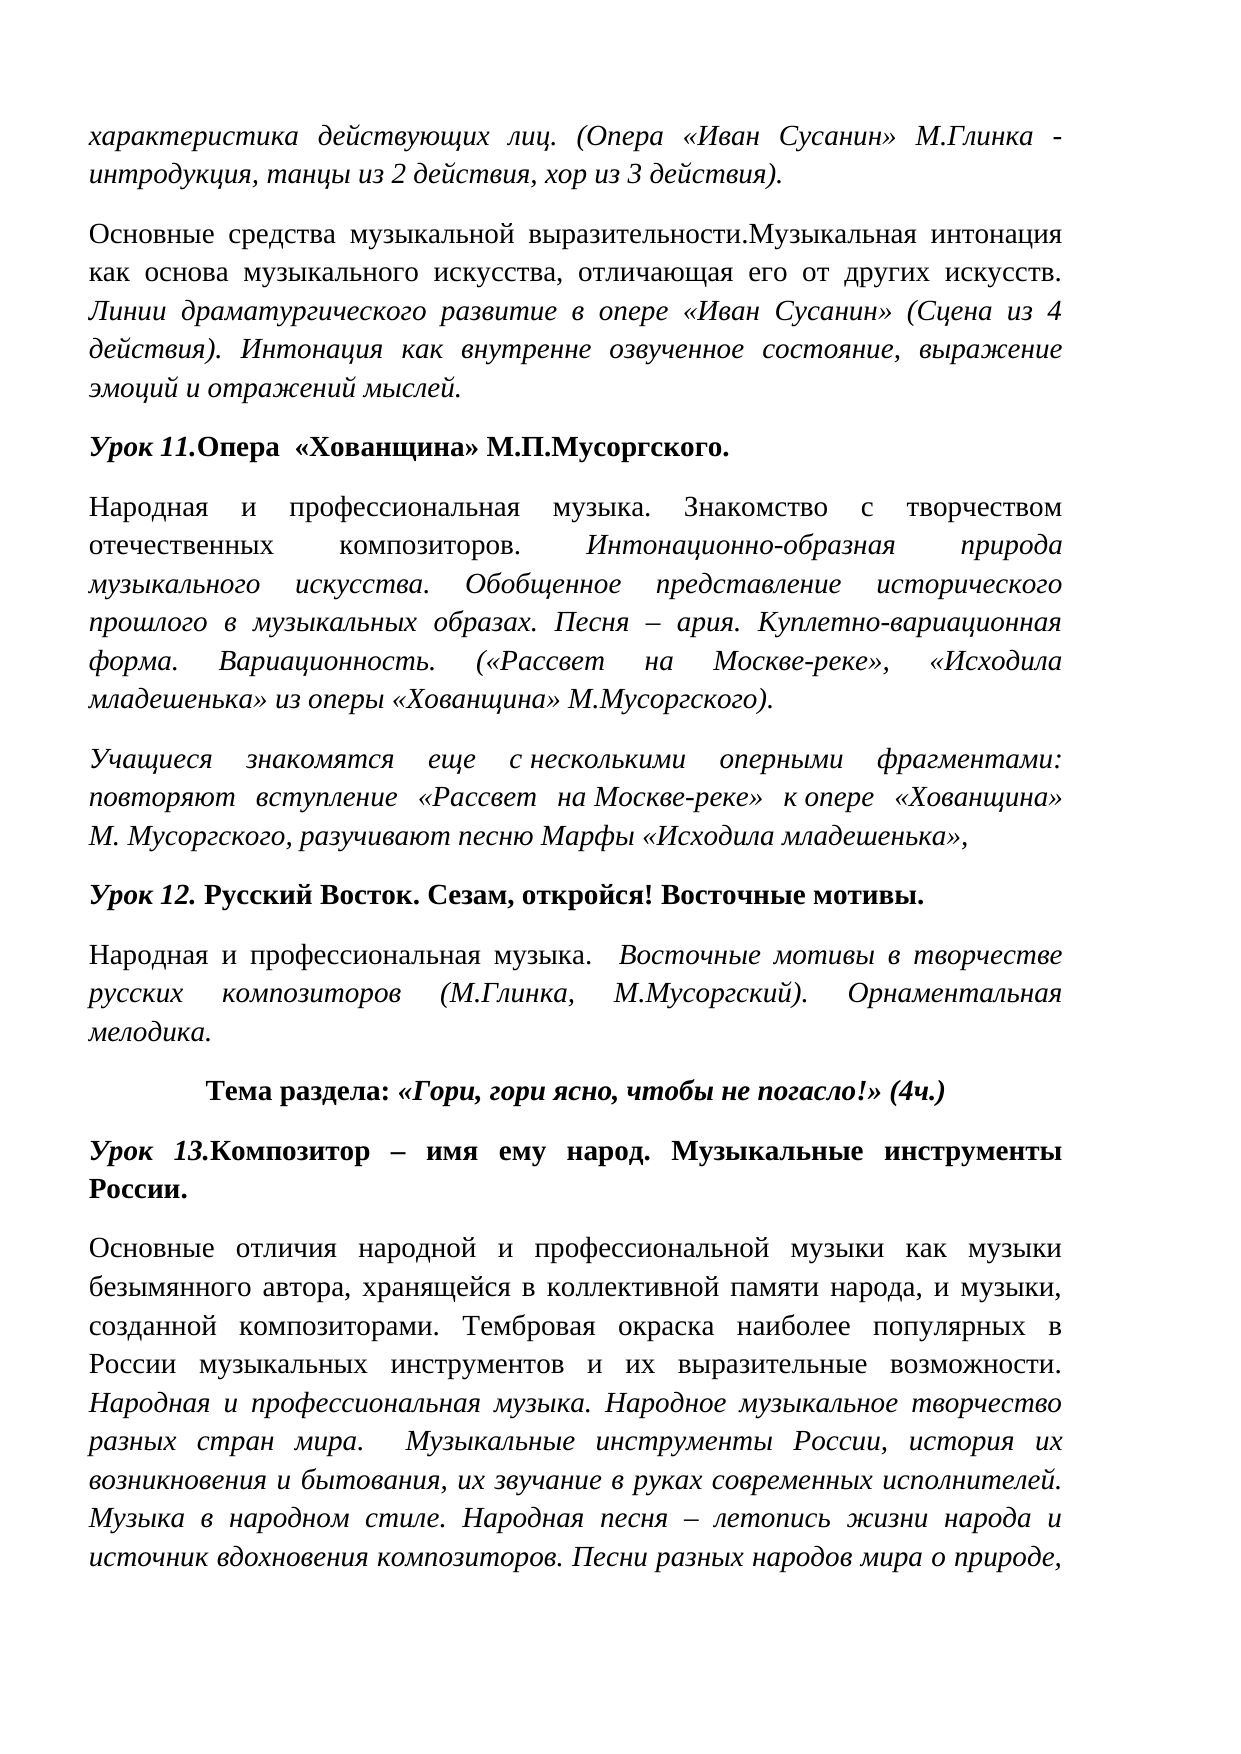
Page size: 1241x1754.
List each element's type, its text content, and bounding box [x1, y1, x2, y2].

text Основные средства музыкальной выразительности.Музыкальная интонация как основа музыкального искусства, отличающая его от других искусств. Линии драматургического развитие в опере «Иван Сусанин» (Сцена из 4 действия). Интонация как внутренне озвученное состояние, выражение эмоций и отражений мыслей. [88, 216, 1063, 404]
text Народная и профессиональная музыка. Знакомство с творчеством отечественных композиторов. Интонационно-образная природа музыкального искусства. Обобщенное представление исторического прошлого в музыкальных образах. Песня – ария. Куплетно-вариационная форма. Вариационность. («Рассвет на Москве-реке», «Исходила младешенька» из оперы «Хованщина» М.Мусоргского). [88, 489, 1063, 715]
text Народная и профессиональная музыка. Восточные мотивы в творчестве русских композиторов (М.Глинка, М.Мусоргский). Орнаментальная мелодика. [88, 937, 1063, 1047]
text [88, 118, 1063, 190]
text Урок 13.Композитор – имя ему народ. Музыкальные инструменты России. [88, 1133, 1063, 1205]
text Урок 12. Русский Восток. Сезам, откройся! Восточные мотивы. [88, 877, 1063, 911]
text Учащиеся знакомятся еще с несколькими оперными фрагментами: повторяют вступление «Рассвет на Москве-реке» к опере «Хованщина» М. Мусоргского, разучивают песню Марфы «Исходила младешенька», [88, 741, 1063, 852]
text Урок 11.Опера «Хованщина» М.П.Мусоргского. [88, 429, 1063, 463]
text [88, 1231, 1063, 1572]
text Тема раздела: «Гори, гори ясно, чтобы не погасло!» (4ч.) [88, 1073, 1063, 1107]
